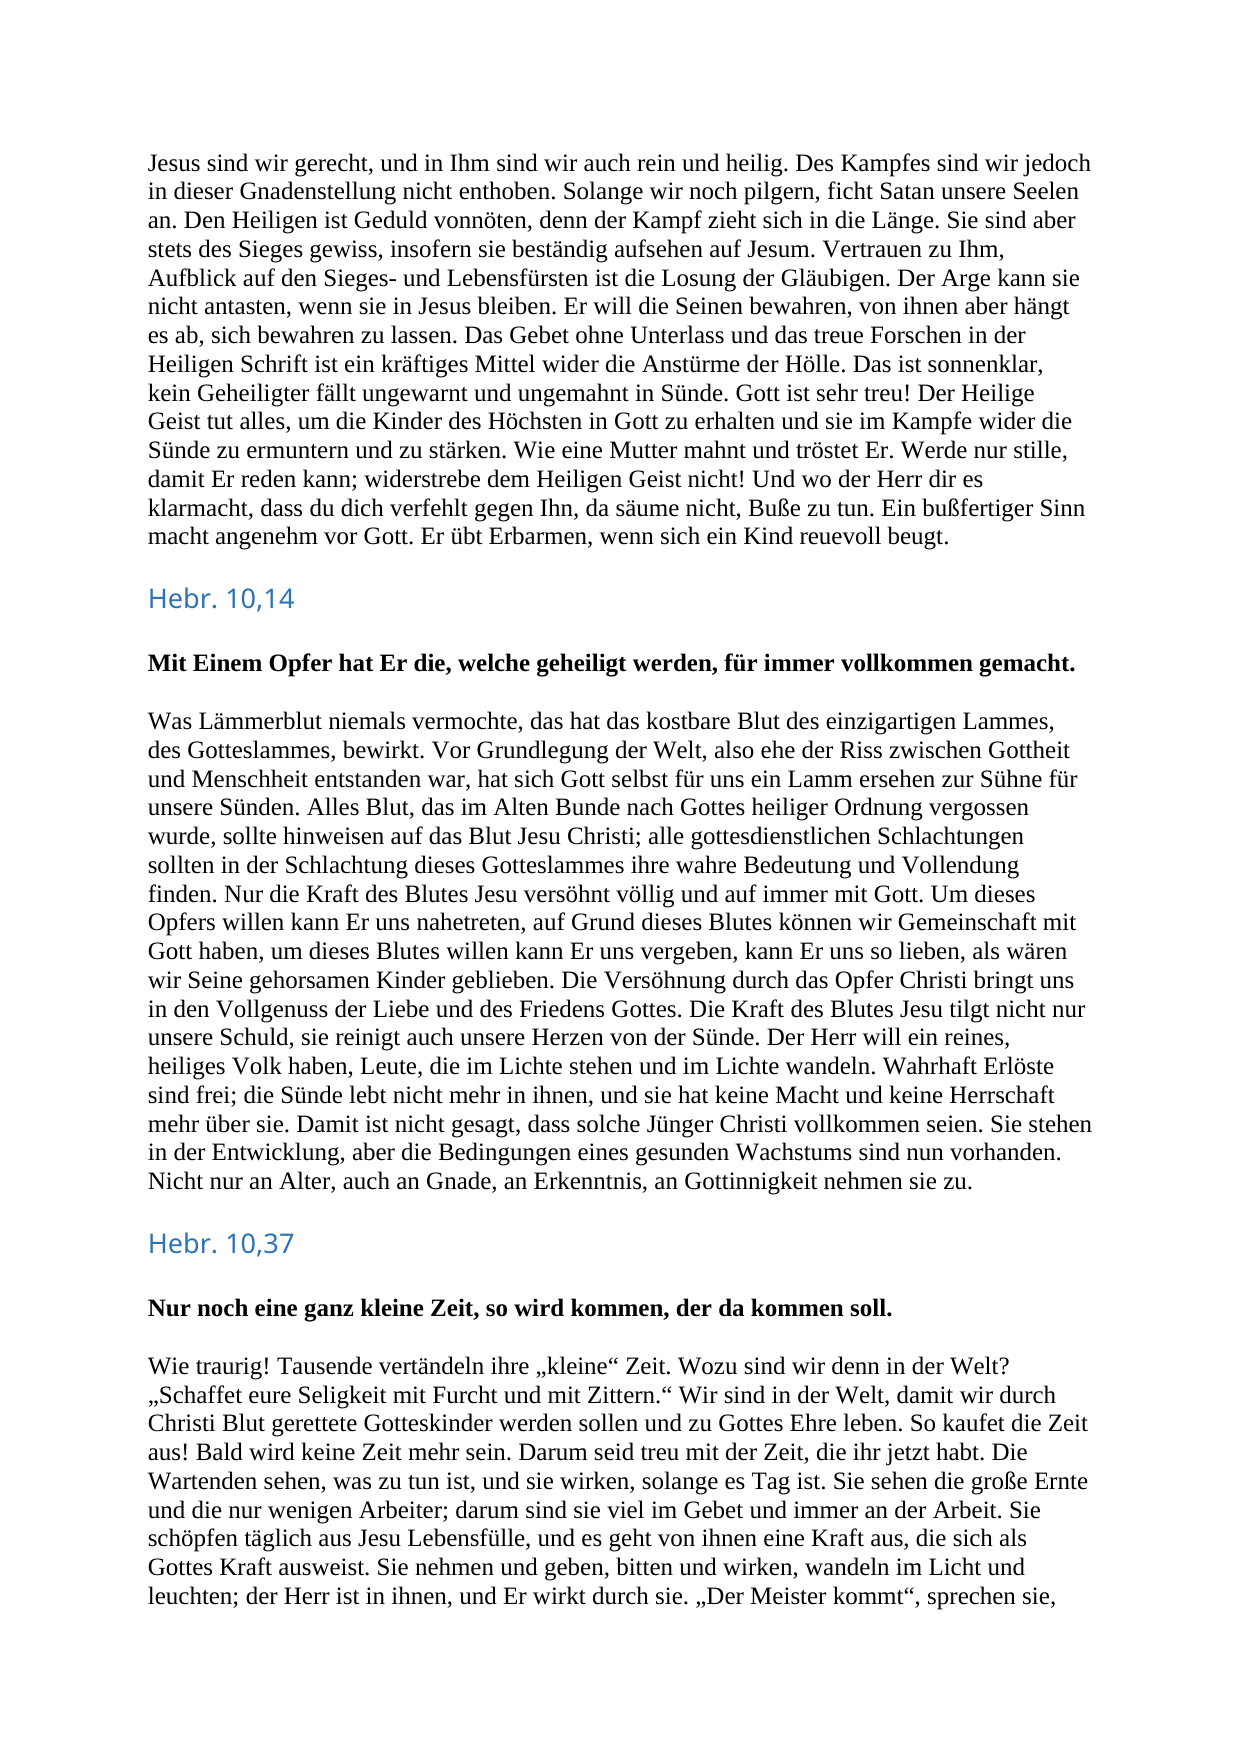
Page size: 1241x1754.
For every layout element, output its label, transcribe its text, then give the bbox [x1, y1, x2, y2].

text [148, 148, 1093, 550]
text Was Lämmerblut niemals vermochte, das hat das kostbare Blut des einzigartigen Lammes, des Gotteslammes, bewirkt. Vor Grundlegung der Welt, also ehe der Riss zwischen Gottheit und Menschheit entstanden war, hat sich Gott selbst für uns ein Lamm ersehen zur Sühne für unsere Sünden. Alles Blut, das im Alten Bunde nach Gottes heiliger Ordnung vergossen wurde, sollte hinweisen auf das Blut Jesu Christi; alle gottesdienstlichen Schlachtungen sollten in der Schlachtung dieses Gotteslammes ihre wahre Bedeutung und Vollendung finden. Nur die Kraft des Blutes Jesu versöhnt völlig und auf immer mit Gott. Um dieses Opfers willen kann Er uns nahetreten, auf Grund dieses Blutes können wir Gemeinschaft mit Gott haben, um dieses Blutes willen kann Er uns vergeben, kann Er uns so lieben, als wären wir Seine gehorsamen Kinder geblieben. Die Versöhnung durch das Opfer Christi bringt uns in den Vollgenuss der Liebe und des Friedens Gottes. Die Kraft des Blutes Jesu tilgt nicht nur unsere Schuld, sie reinigt auch unsere Herzen von der Sünde. Der Herr will ein reines, heiliges Volk haben, Leute, die im Lichte stehen und im Lichte wandeln. Wahrhaft Erlöste sind frei; die Sünde lebt nicht mehr in ihnen, und sie hat keine Macht und keine Herrschaft mehr über sie. Damit ist nicht gesagt, dass solche Jünger Christi vollkommen seien. Sie stehen in der Entwicklung, aber die Bedingungen eines gesunden Wachstums sind nun vorhanden. Nicht nur an Alter, auch an Gnade, an Erkenntnis, an Gottinnigkeit nehmen sie zu. [148, 706, 1093, 1195]
text Nur noch eine ganz kleine Zeit, so wird kommen, der da kommen soll. [148, 1293, 1093, 1322]
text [148, 1351, 1093, 1610]
text Mit Einem Opfer hat Er die, welche geheiligt werden, für immer vollkommen gemacht. [148, 648, 1093, 677]
subtitle Hebr. 10,37 [148, 1224, 1093, 1261]
subtitle Hebr. 10,14 [148, 579, 1093, 616]
